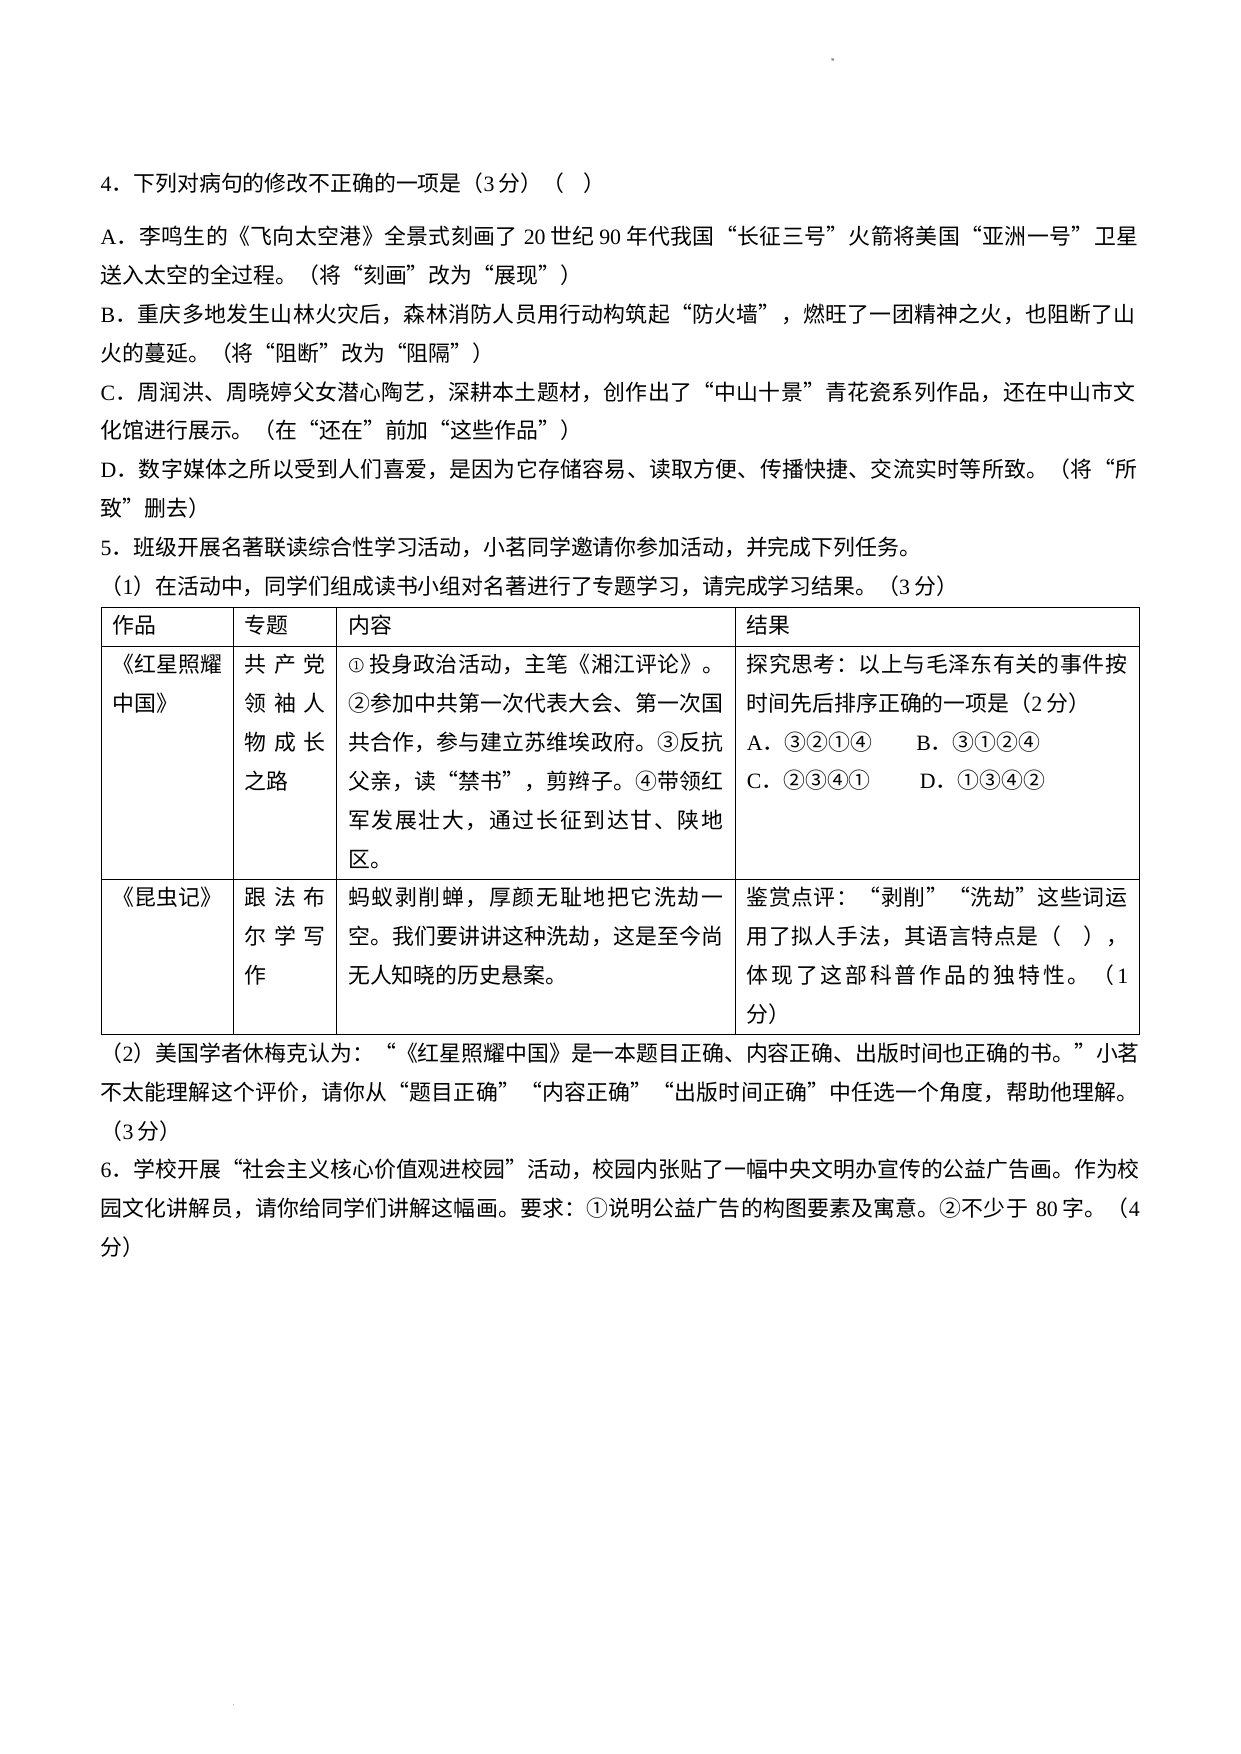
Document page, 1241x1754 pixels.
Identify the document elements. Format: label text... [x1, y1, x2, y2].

table_cell 《昆虫记》 [102, 880, 233, 1034]
text A．李鸣生的《飞向太空港》全景式刻画了20世纪90年代我国“长征三号”火箭将美国“亚洲一号”卫星送入太空的全过程。（将“刻画”改为“展现”） [100, 219, 1140, 290]
table_cell 共产党领袖人物成长之路 [234, 647, 336, 879]
text B．重庆多地发生山林火灾后，森林消防人员用行动构筑起“防火墙”，燃旺了一团精神之火，也阻断了山火的蔓延。（将“阻断”改为“阻隔”） [100, 296, 1140, 368]
text （2）美国学者休梅克认为：“《红星照耀中国》是一本题目正确、内容正确、出版时间也正确的书。”小茗不太能理解这个评价，请你从“题目正确”“内容正确”“出版时间正确”中任选一个角度，帮助他理解。（3分） [100, 1035, 1140, 1146]
text C．周润洪、周晓婷父女潜心陶艺，深耕本土题材，创作出了“中山十景”青花瓷系列作品，还在中山市文化馆进行展示。（在“还在”前加“这些作品”） [100, 374, 1140, 446]
table_header 内容 [337, 608, 735, 646]
table_cell 蚂蚁剥削蝉，厚颜无耻地把它洗劫一空。我们要讲讲这种洗劫，这是至今尚无人知晓的历史悬案。 [337, 880, 735, 1034]
table_cell 探究思考：以上与毛泽东有关的事件按时间先后排序正确的一项是（2分） A．③②①④ B．③①②④ C．②③④① D．①③④② [736, 647, 1139, 879]
table_header 专题 [234, 608, 336, 646]
table_cell 跟法布尔学写作 [234, 880, 336, 1034]
text 5．班级开展名著联读综合性学习活动，小茗同学邀请你参加活动，并完成下列任务。 [100, 529, 1140, 562]
text 4．下列对病句的修改不正确的一项是（3分）（ ） [100, 146, 1140, 211]
table_cell 《红星照耀中国》 [102, 647, 233, 879]
table_cell 鉴赏点评：“剥削”“洗劫”这些词运用了拟人手法，其语言特点是（ ），体现了这部科普作品的独特性。（1分） [736, 880, 1139, 1034]
text （1）在活动中，同学们组成读书小组对名著进行了专题学习，请完成学习结果。（3分） [100, 568, 1140, 601]
table_cell ①投身政治活动，主笔《湘江评论》。②参加中共第一次代表大会、第一次国共合作，参与建立苏维埃政府。③反抗父亲，读“禁书”，剪辫子。④带领红军发展壮大，通过长征到达甘、陕地区。 [337, 647, 735, 879]
text 6．学校开展“社会主义核心价值观进校园”活动，校园内张贴了一幅中央文明办宣传的公益广告画。作为校园文化讲解员，请你给同学们讲解这幅画。要求：①说明公益广告的构图要素及寓意。②不少于80字。（4分） [100, 1152, 1140, 1262]
table_header 作品 [102, 608, 233, 646]
text D．数字媒体之所以受到人们喜爱，是因为它存储容易、读取方便、传播快捷、交流实时等所致。（将“所致”删去） [100, 452, 1140, 523]
table_header 结果 [736, 608, 1139, 646]
